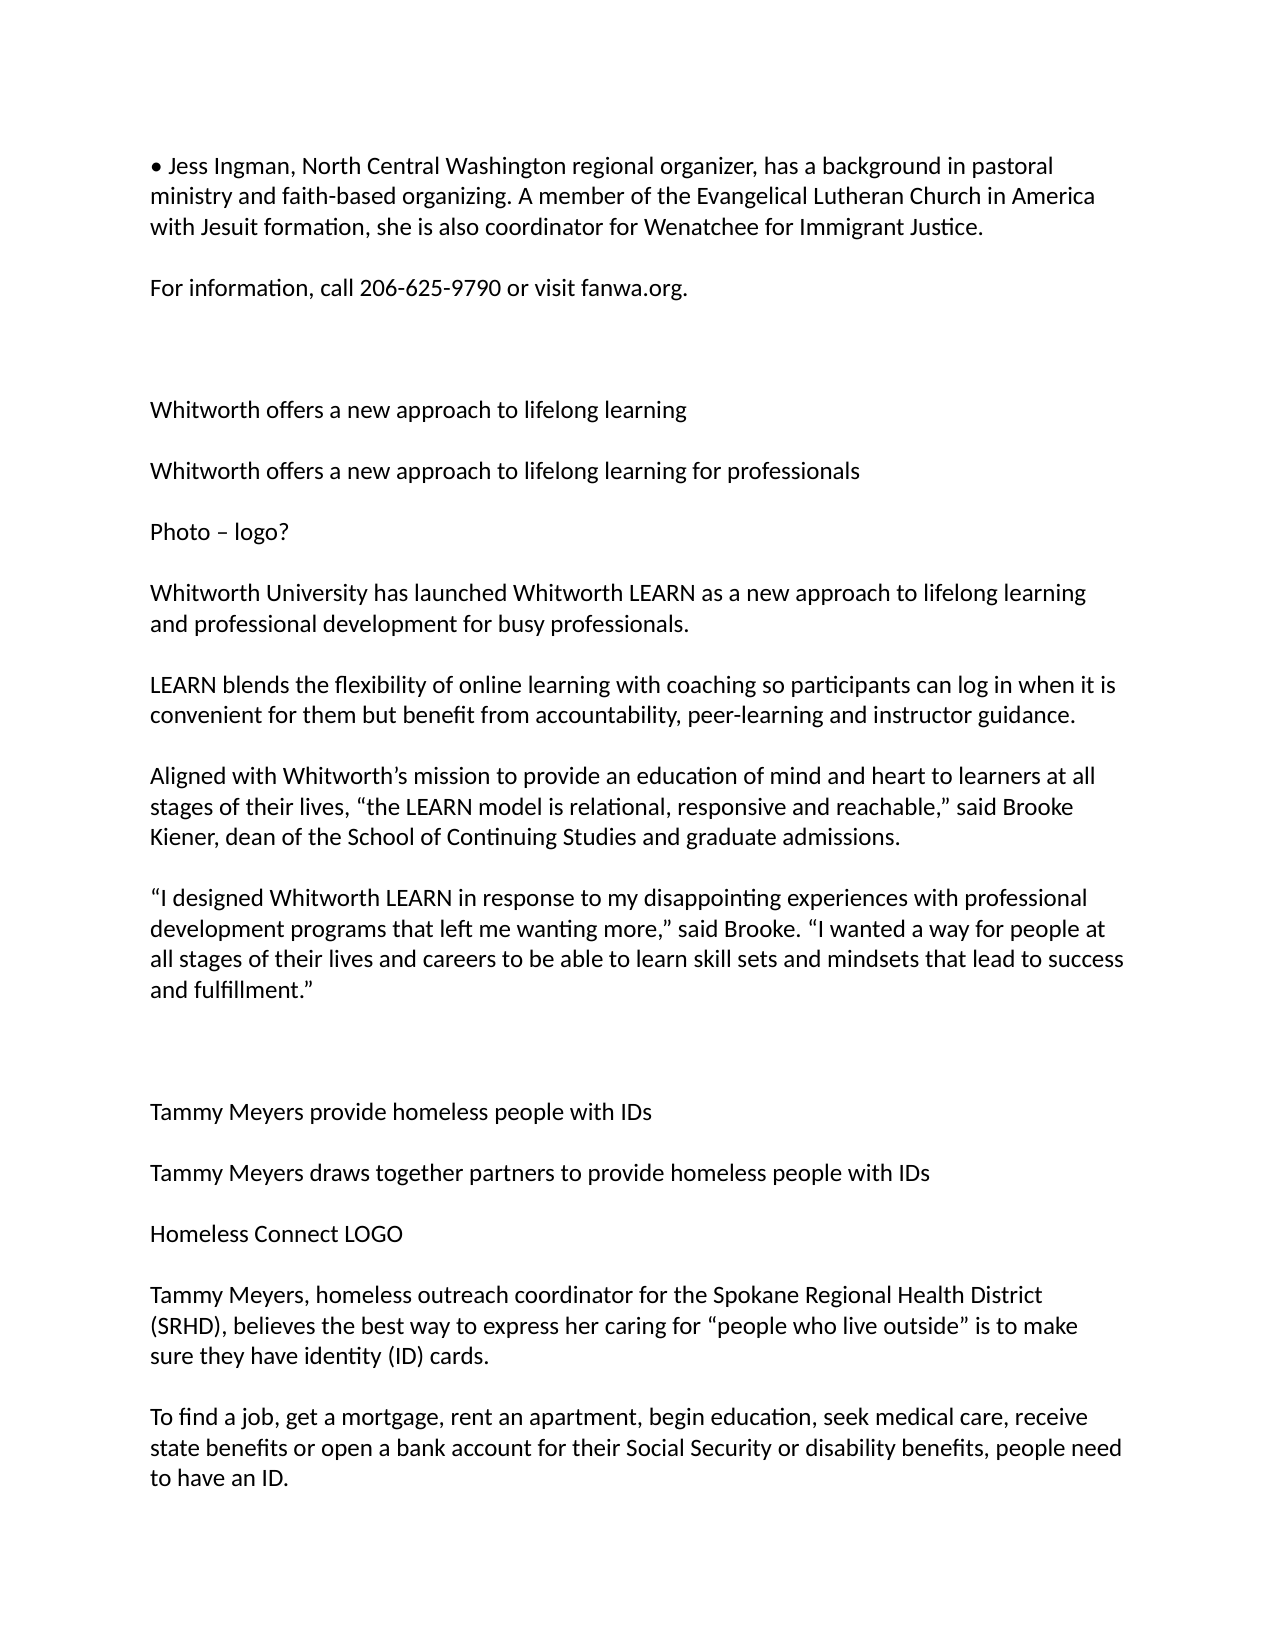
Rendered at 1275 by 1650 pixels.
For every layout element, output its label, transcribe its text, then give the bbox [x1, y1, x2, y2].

text Tammy Meyers provide homeless people with IDs [150, 1096, 1125, 1127]
text Whitworth offers a new approach to lifelong learning [150, 394, 1125, 425]
text Tammy Meyers, homeless outreach coordinator for the Spokane Regional Health District (SRHD), believes the best way to express her caring for “people who live outside” is to make sure they have identity (ID) cards. [150, 1279, 1125, 1371]
text LEARN blends the flexibility of online learning with coaching so participants can log in when it is convenient for them but benefit from accountability, peer-learning and instructor guidance. [150, 669, 1125, 730]
text Homeless Connect LOGO [150, 1218, 1125, 1249]
text To find a job, get a mortgage, rent an apartment, begin education, seek medical care, receive state benefits or open a bank account for their Social Security or disability benefits, people need to have an ID. [150, 1401, 1125, 1493]
text Whitworth University has launched Whitworth LEARN as a new approach to lifelong learning and professional development for busy professionals. [150, 577, 1125, 638]
text Photo – logo? [150, 516, 1125, 547]
text Whitworth offers a new approach to lifelong learning for professionals [150, 455, 1125, 486]
text For information, call 206-625-9790 or visit fanwa.org. [150, 272, 1125, 303]
text Aligned with Whitworth’s mission to provide an education of mind and heart to learners at all stages of their lives, “the LEARN model is relational, responsive and reachable,” said Brooke Kiener, dean of the School of Continuing Studies and graduate admissions. [150, 760, 1125, 852]
text • Jess Ingman, North Central Washington regional organizer, has a background in pastoral ministry and faith-based organizing. A member of the Evangelical Lutheran Church in America with Jesuit formation, she is also coordinator for Wenatchee for Immigrant Justice. [150, 150, 1125, 242]
text “I designed Whitworth LEARN in response to my disappointing experiences with professional development programs that left me wanting more,” said Brooke. “I wanted a way for people at all stages of their lives and careers to be able to learn skill sets and mindsets that lead to success and fulfillment.” [150, 882, 1125, 1004]
text Tammy Meyers draws together partners to provide homeless people with IDs [150, 1157, 1125, 1188]
